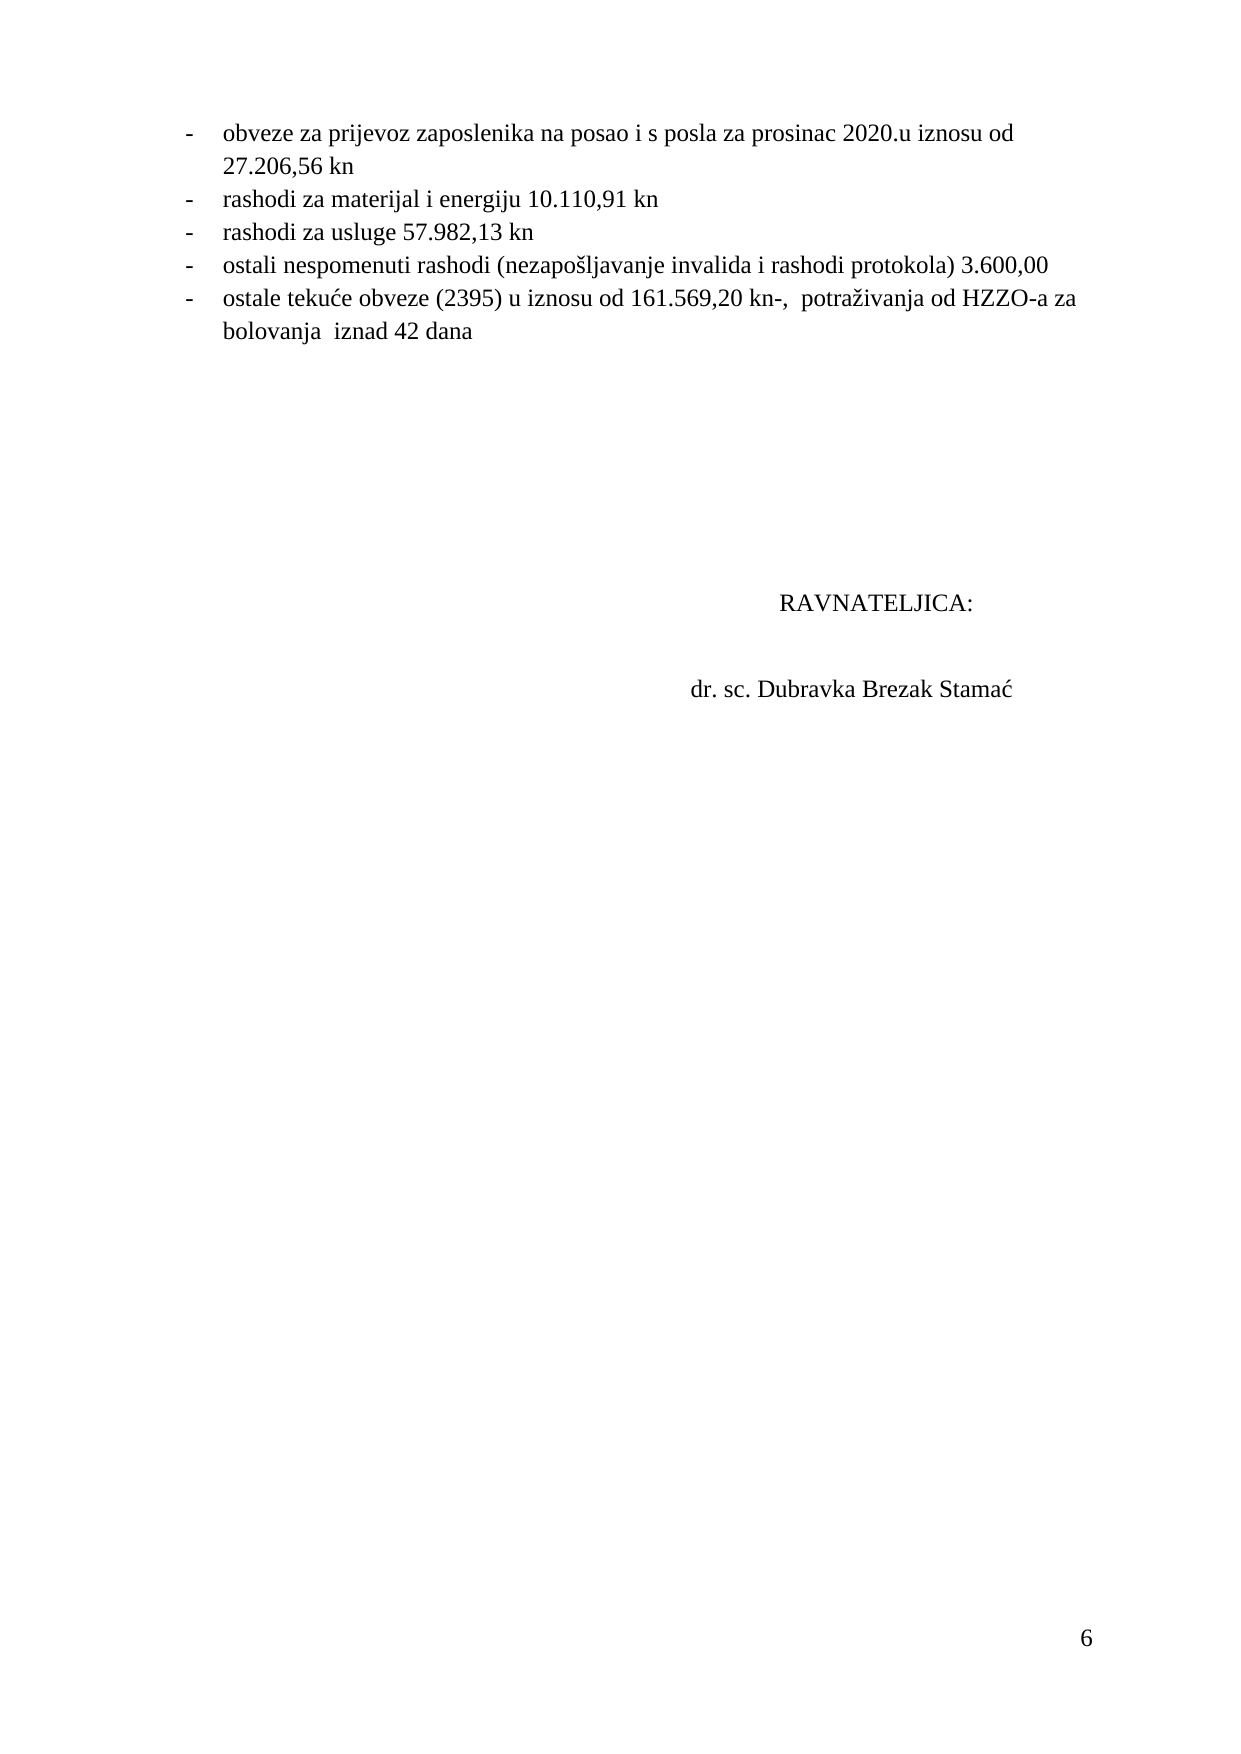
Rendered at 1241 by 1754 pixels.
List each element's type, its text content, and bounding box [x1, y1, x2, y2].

list rashodi za usluge 57.982,13 kn [185, 217, 1093, 246]
text RAVNATELJICA: [148, 588, 1093, 617]
text dr. sc. Dubravka Brezak Stamać [148, 674, 1093, 703]
list rashodi za materijal i energiju 10.110,91 kn [185, 184, 1093, 213]
list obveze za prijevoz zaposlenika na posao i s posla za prosinac 2020.u iznosu od 27.206,56 kn [185, 118, 1093, 180]
list ostale tekuće obveze (2395) u iznosu od 161.569,20 kn-, potraživanja od HZZO-a za bolovanja iznad 42 dana [185, 283, 1093, 345]
list ostali nespomenuti rashodi (nezapošljavanje invalida i rashodi protokola) 3.600,00 [185, 250, 1093, 279]
